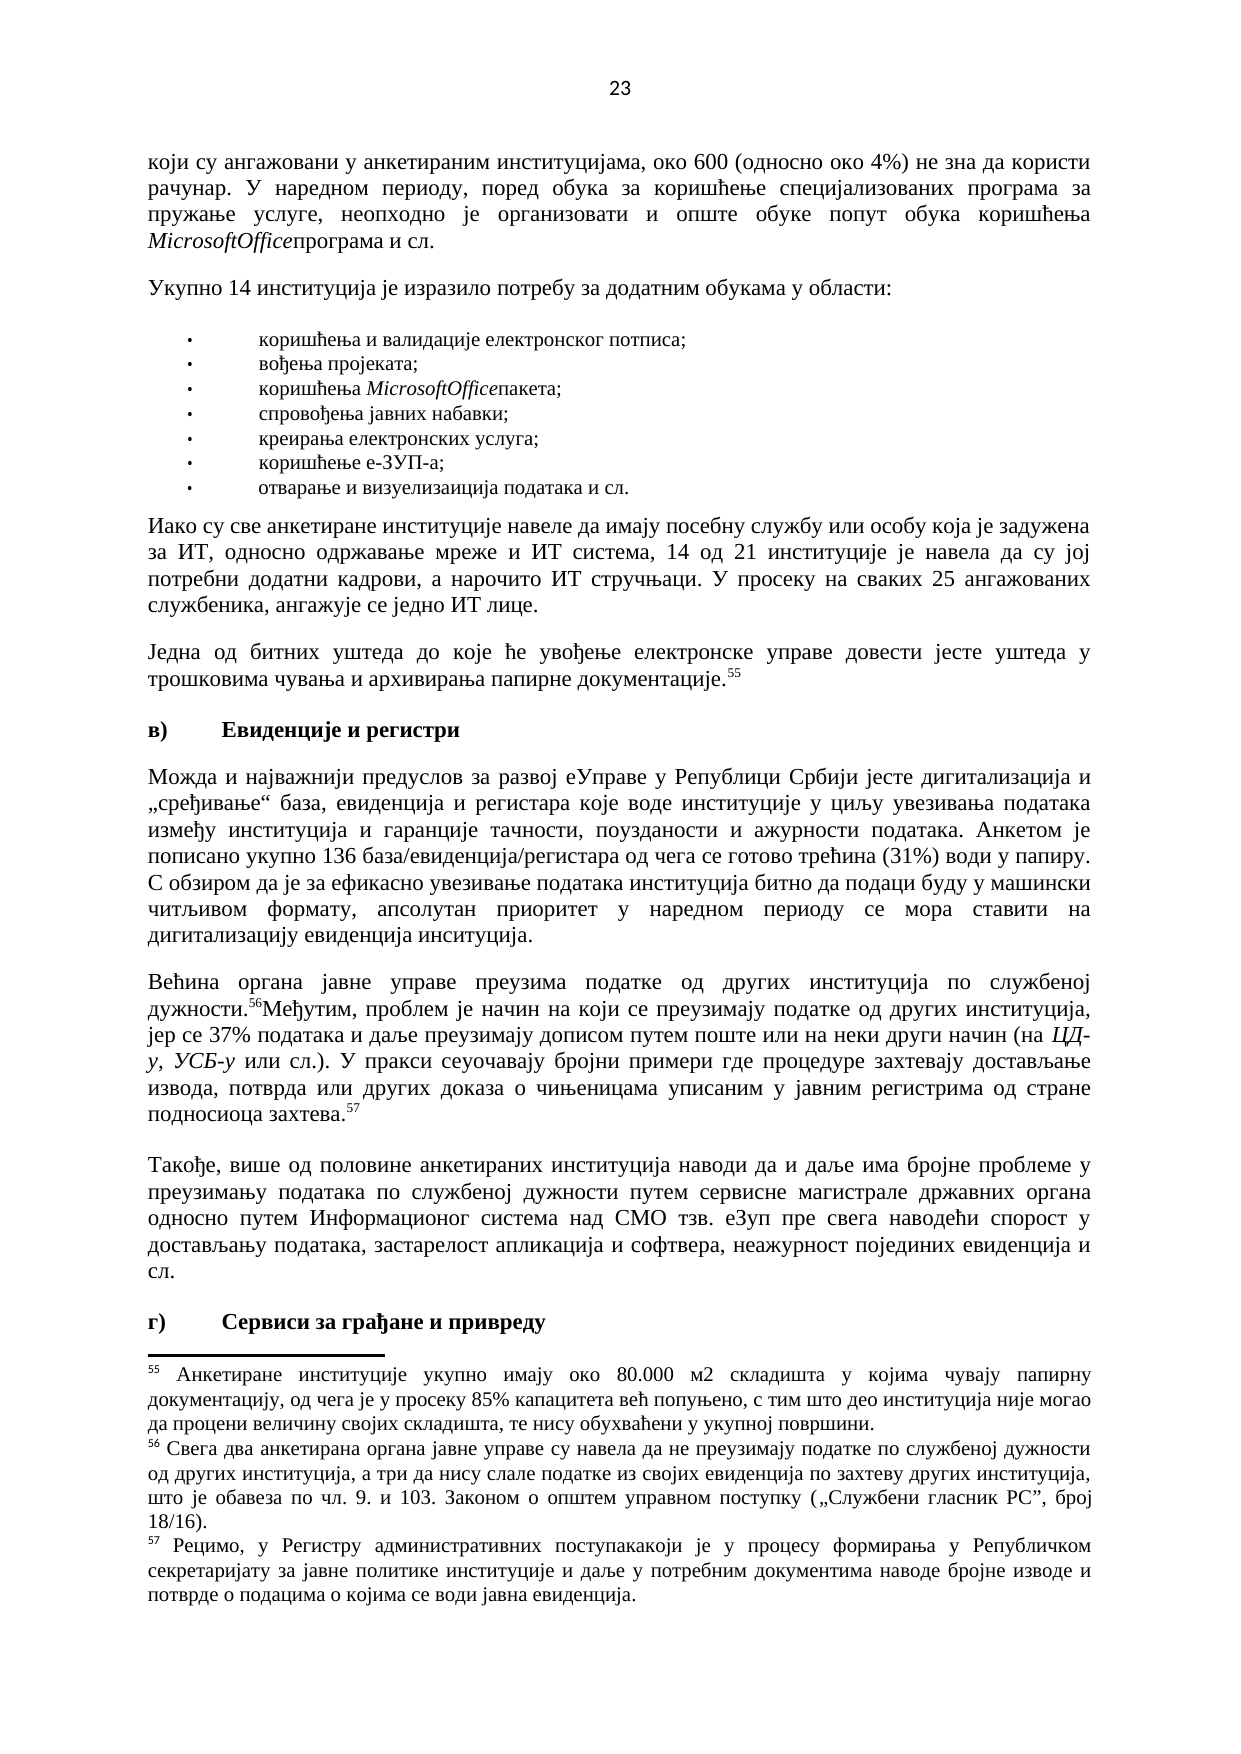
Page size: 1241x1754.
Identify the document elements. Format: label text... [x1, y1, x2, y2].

text Такође, више од половине анкетираних институција наводи да и даље има бројне проблеме у преузимању података по службеној дужности путем сервисне магистрале државних органа односно путем Информационог система над СМО тзв. еЗуп пре свега наводећи спорост у достављању података, застарелост апликација и софтвера, неажурност појединих евиденција и сл. [148, 1152, 1092, 1283]
list коришћења и валидације електронског потписа; [185, 327, 1092, 351]
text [148, 148, 1092, 253]
text Једна од битних уштеда до које ће увођење електронске управе довести јесте уштеда у трошковима чувања и архивирања папирне документације. [148, 638, 1092, 691]
list креирања електронских услуга; [185, 425, 1092, 450]
list коришћења MicrosoftOfficeпакета; [185, 376, 1092, 401]
text Можда и најважнији предуслов за развој еУправе у Републици Србији јесте дигитализација и „сређивање“ база, евиденција и регистара које воде институције у циљу увезивања података између институција и гаранције тачности, поузданости и ажурности података. Анкетом је пописано укупно 136 база/евиденција/регистара од чега се готово трећина (31%) води у папиру. С обзиром да је за ефикасно увезивање података институција битно да подаци буду у машински читљивом формату, апсолутан приоритет у наредном периоду се мора ставити на дигитализацију евиденција инситуција. [148, 763, 1092, 948]
list вођења пројеката; [185, 351, 1092, 376]
list отварање и визуелизаиција података и сл. [185, 475, 1092, 499]
text Већина органа јавне управе преузима податке од других институција по службеној дужности.Међутим, проблем је начин на који се преузимају податке од других институција, јер се 37% података и даље преузимају дописом путем поште или на неки други начин (на ЦД-у, УСБ-у или сл.). У пракси сеуочавају бројни примери где процедуре захтевају достављање извода, потврда или других доказа о чињеницама уписаним у јавним регистрима од стране подносиоца захтева. [148, 968, 1092, 1127]
text в) Евиденције и регистри [148, 716, 1092, 742]
list спровођења јавних набавки; [185, 401, 1092, 425]
text Укупно 14 институција је изразило потребу за додатним обукама у области: [148, 274, 1092, 300]
list коришћење е-ЗУП-а; [185, 450, 1092, 475]
text Иако су све анкетиране институције навеле да имају посебну службу или особу која је задужена за ИТ, односно одржавање мреже и ИТ система, 14 од 21 институције је навела да су јој потребни додатни кадрови, а нарочито ИТ стручњаци. У просеку на сваких 25 ангажованих службеника, ангажује се једно ИТ лице. [148, 512, 1092, 617]
text г) Сервиси за грађане и привреду [148, 1308, 1092, 1335]
